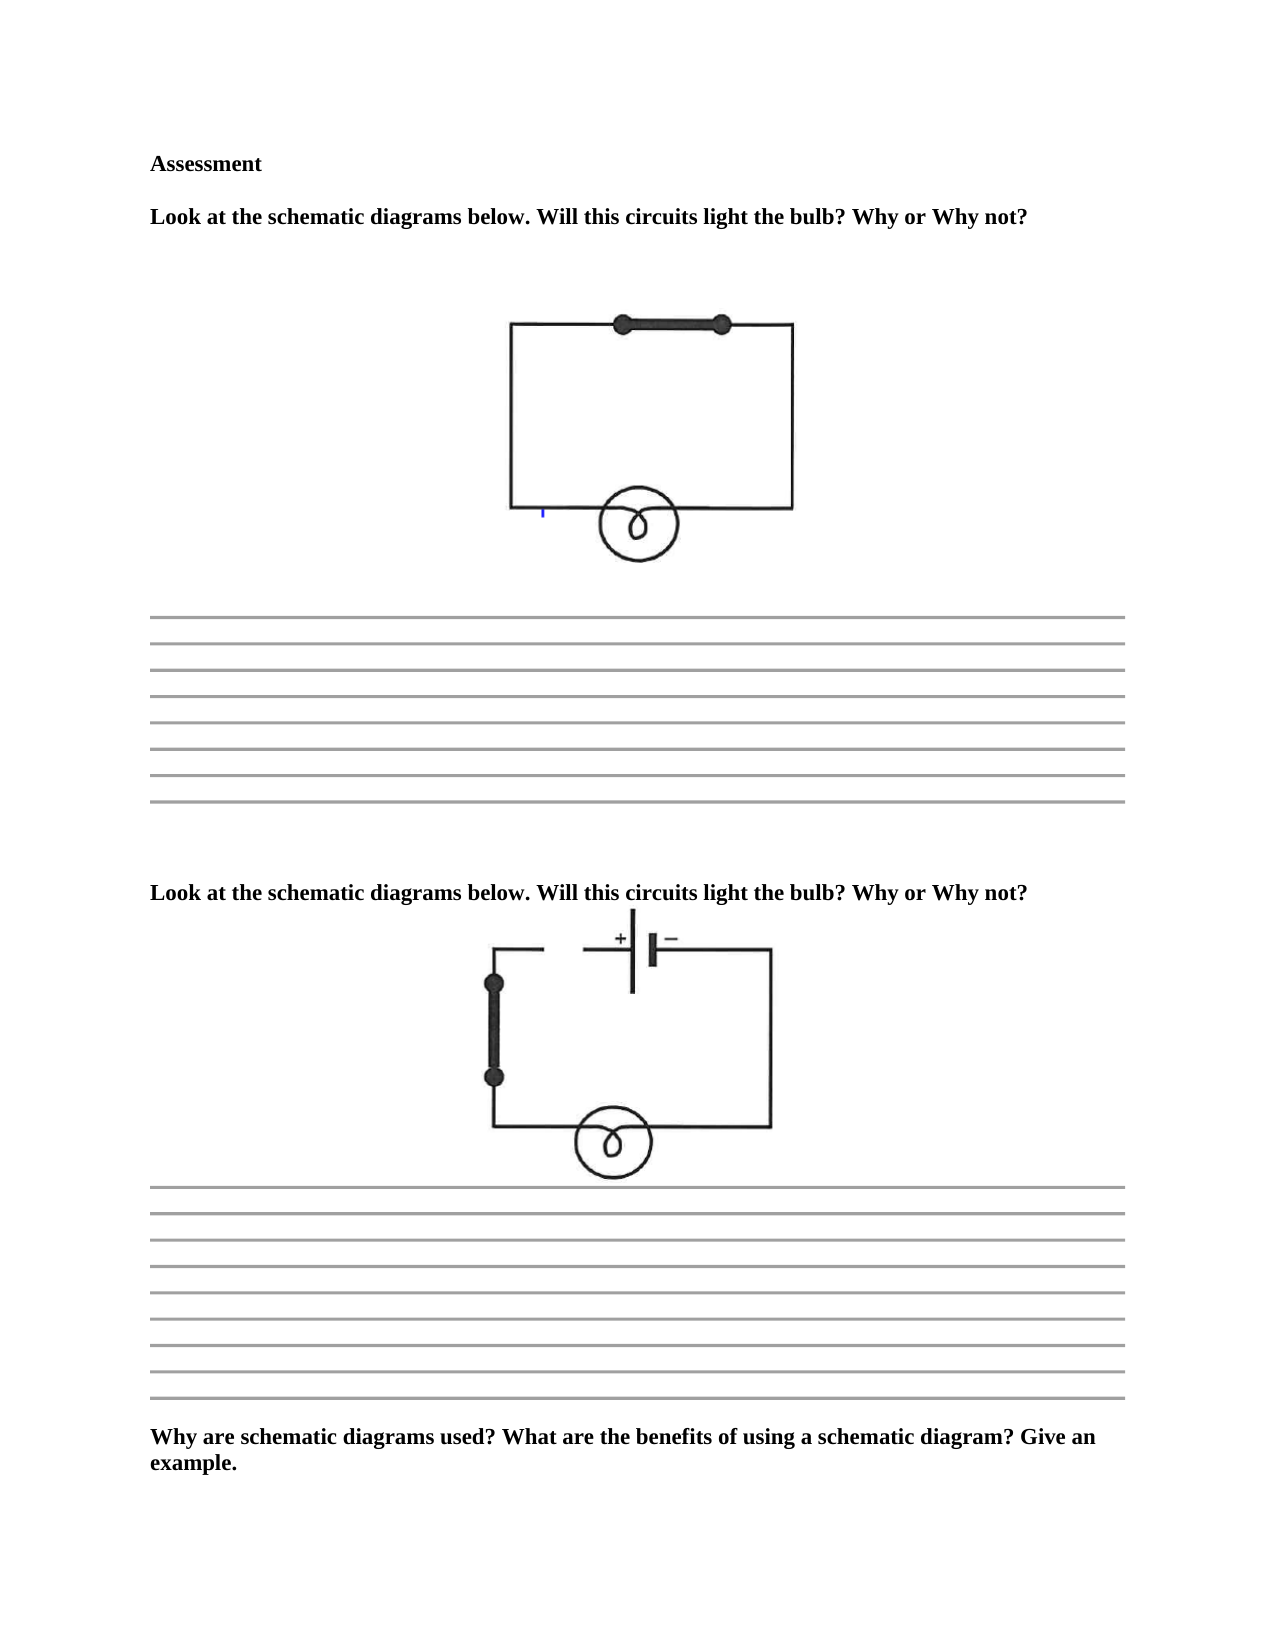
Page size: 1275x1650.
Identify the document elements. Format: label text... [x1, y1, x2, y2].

text Look at the schematic diagrams below. Will this circuits light the bulb? Why or Why not? [150, 879, 1125, 906]
picture [442, 905, 833, 1185]
text Look at the schematic diagrams below. Will this circuits light the bulb? Why or Why not? [150, 203, 1125, 229]
text Why are schematic diagrams used? What are the benefits of using a schematic diagram? Give an example. [150, 1423, 1125, 1476]
text Assessment [150, 150, 1125, 176]
picture [405, 281, 870, 590]
